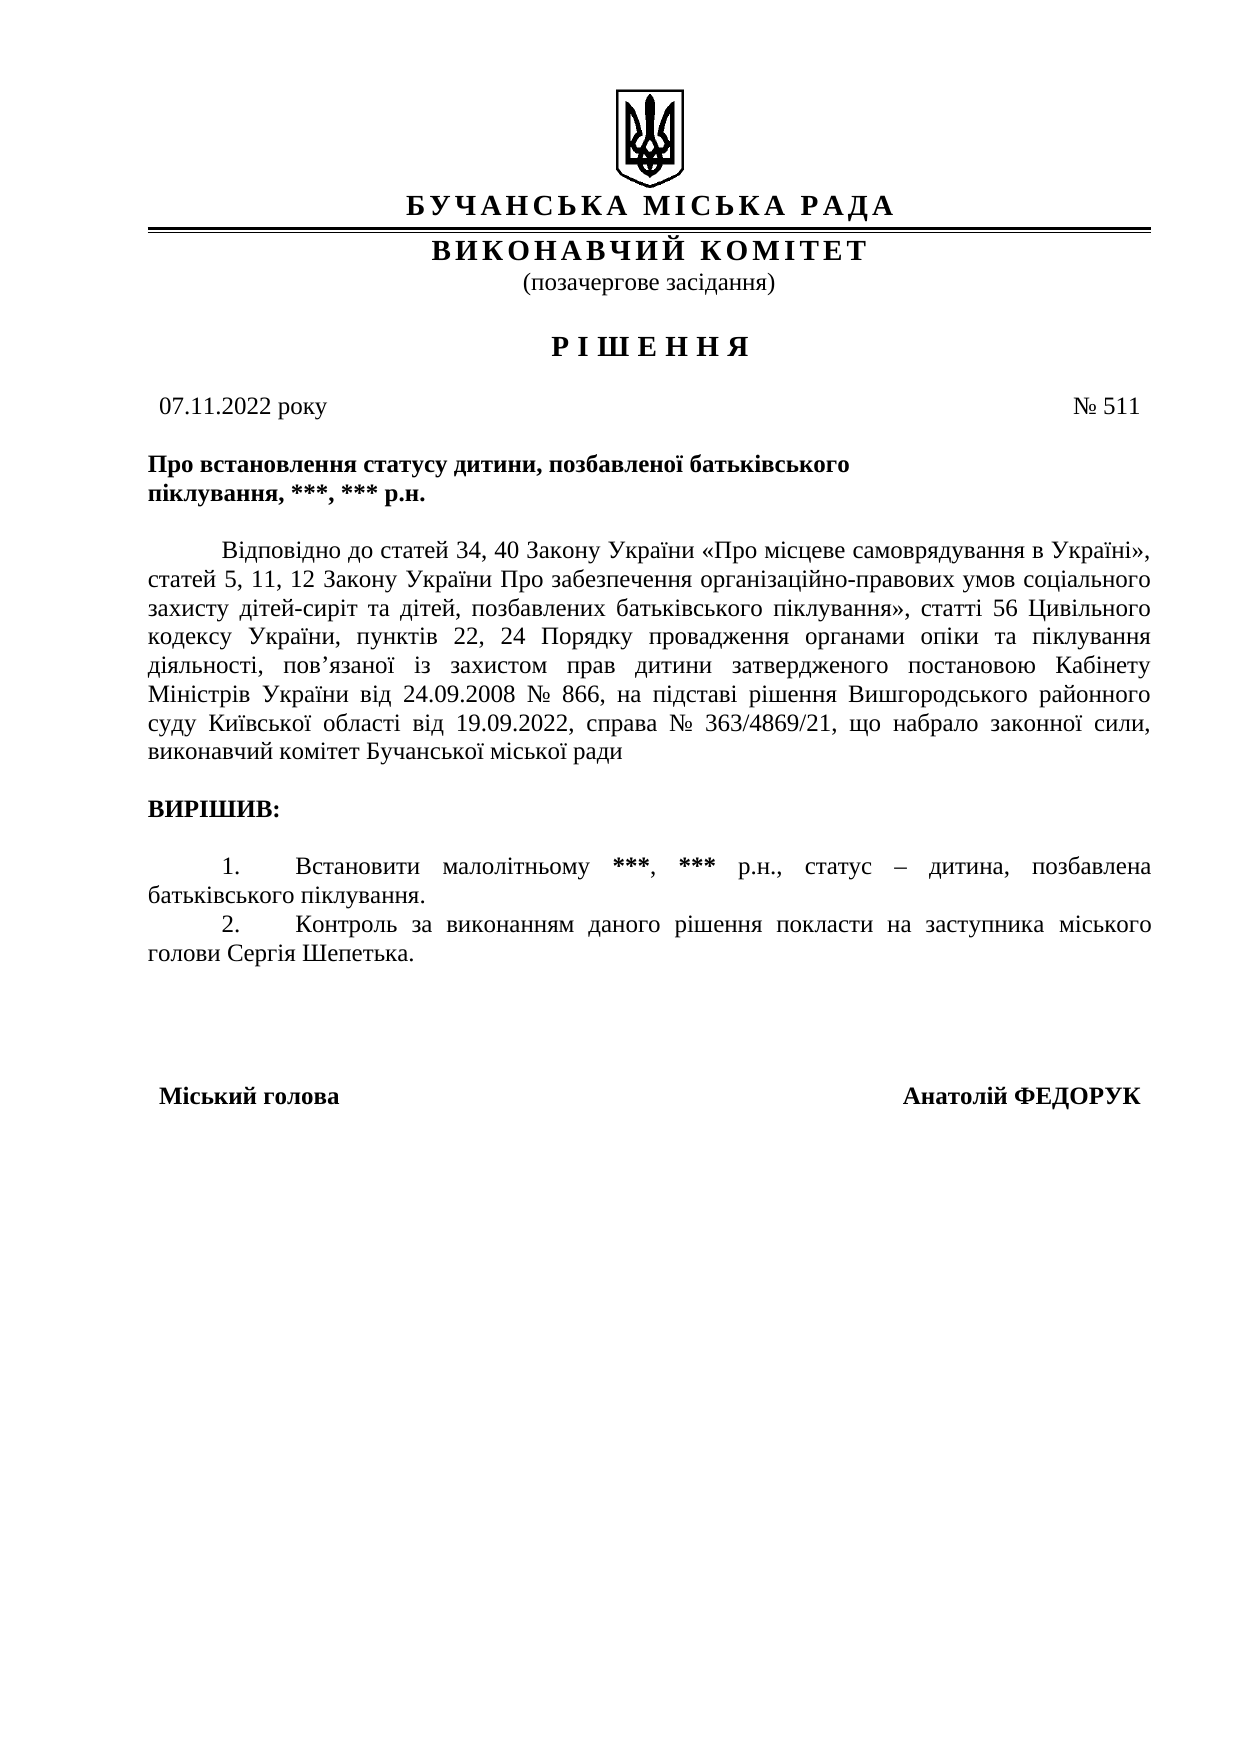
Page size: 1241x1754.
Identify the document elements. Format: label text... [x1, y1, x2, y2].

picture [614, 88, 686, 189]
table_header Анатолій ФЕДОРУК [649, 1081, 1152, 1110]
text ВИРІШИВ: [148, 794, 1152, 823]
text БУЧАНСЬКА МІСЬКА РАДА [148, 188, 1152, 222]
text РІШЕННЯ [148, 329, 1152, 363]
table_header ВИКОНАВЧИЙ КОМІТЕТ (позачергове засідання) [148, 233, 1151, 296]
table_header № 511 [651, 391, 1152, 420]
table_header 07.11.2022 року [148, 391, 651, 420]
list Встановити малолітньому ***, *** р.н., статус – дитина, позбавлена батьківського піклування. [148, 851, 1152, 909]
table_header Міський голова [148, 1081, 649, 1110]
list Контроль за виконанням даного рішення покласти на заступника міського голови Сергія Шепетька. [148, 909, 1152, 966]
text Відповідно до статей 34, 40 Закону України «Про місцеве самоврядування в Україні», статей 5, 11, 12 Закону України Про забезпечення організаційно-правових умов соціального захисту дітей-сиріт та дітей, позбавлених батьківського піклування», статті 56 Цивільного кодексу України, пунктів 22, 24 Порядку провадження органами опіки та піклування діяльності, пов’язаної із захистом прав дитини затвердженого постановою Кабінету Міністрів України від 24.09.2008 № 866, на підставі рішення Вишгородського районного суду Київської області від 19.09.2022, справа № 363/4869/21, що набрало законної сили, виконавчий комітет Бучанської міської ради [148, 535, 1152, 765]
text Про встановлення статусу дитини, позбавленої батьківського піклування, ***, *** р.н. [148, 449, 886, 506]
